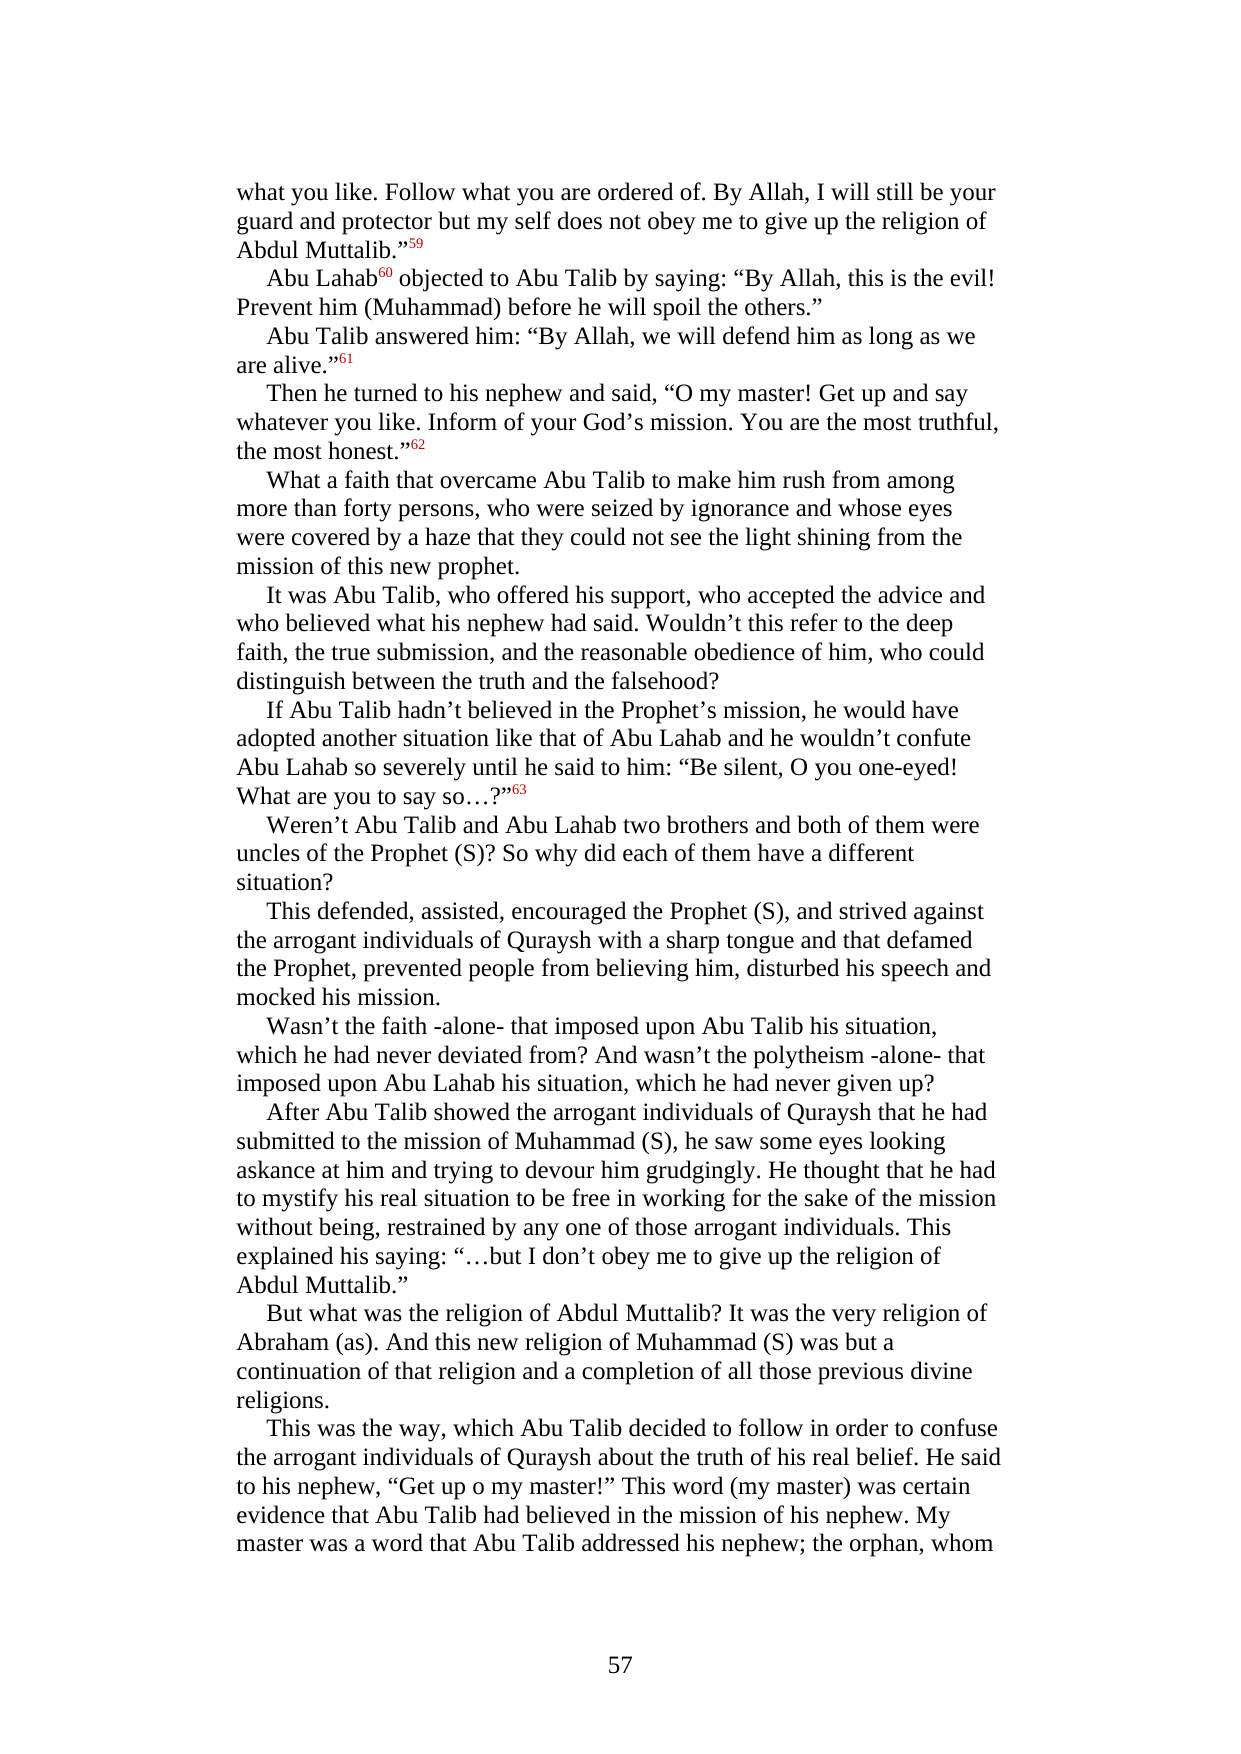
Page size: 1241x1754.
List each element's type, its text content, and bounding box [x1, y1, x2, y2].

text After Abu Talib showed the arrogant individuals of Quraysh that he had submitted to the mission of Muhammad (S), he saw some eyes looking askance at him and trying to devour him grudgingly. He thought that he had to mystify his real situation to be free in working for the sake of the mission without being, restrained by any one of those arrogant individuals. This explained his saying: “…but I don’t obey me to give up the religion of Abdul Muttalib.” [236, 1097, 1004, 1298]
text What a faith that overcame Abu Talib to make him rush from among more than forty persons, who were seized by ignorance and whose eyes were covered by a haze that they could not see the light shining from the mission of this new prophet. [236, 465, 1004, 580]
text It was Abu Talib, who offered his support, who accepted the advice and who believed what his nephew had said. Wouldn’t this refer to the deep faith, the true submission, and the reasonable obedience of him, who could distinguish between the truth and the falsehood? [236, 580, 1004, 695]
text Weren’t Abu Talib and Abu Lahab two brothers and both of them were uncles of the Prophet (S)? So why did each of them have a different situation? [236, 810, 1004, 896]
text Then he turned to his nephew and said, “O my master! Get up and say whatever you like. Inform of your God’s mission. You are the most truthful, the most honest.”62 [236, 378, 1004, 465]
text This defended, assisted, encouraged the Prophet (S), and strived against the arrogant individuals of Quraysh with a sharp tongue and that defamed the Prophet, prevented people from believing him, disturbed his speech and mocked his mission. [236, 896, 1004, 1011]
text Wasn’t the faith -alone- that imposed upon Abu Talib his situation, which he had never deviated from? And wasn’t the polytheism -alone- that imposed upon Abu Lahab his situation, which he had never given up? [236, 1011, 1004, 1097]
text Abu Lahab60 objected to Abu Talib by saying: “By Allah, this is the evil! Prevent him (Muhammad) before he will spoil the others.” [236, 263, 1004, 321]
text But what was the religion of Abdul Muttalib? It was the very religion of Abraham (as). And this new religion of Muhammad (S) was but a continuation of that religion and a completion of all those previous divine religions. [236, 1298, 1004, 1413]
text If Abu Talib hadn’t believed in the Prophet’s mission, he would have adopted another situation like that of Abu Lahab and he wouldn’t confute Abu Lahab so severely until he said to him: “Be silent, O you one-eyed! What are you to say so…?”63 [236, 695, 1004, 810]
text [236, 177, 1004, 263]
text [236, 1413, 1004, 1557]
text Abu Talib answered him: “By Allah, we will defend him as long as we are alive.”61 [236, 321, 1004, 378]
